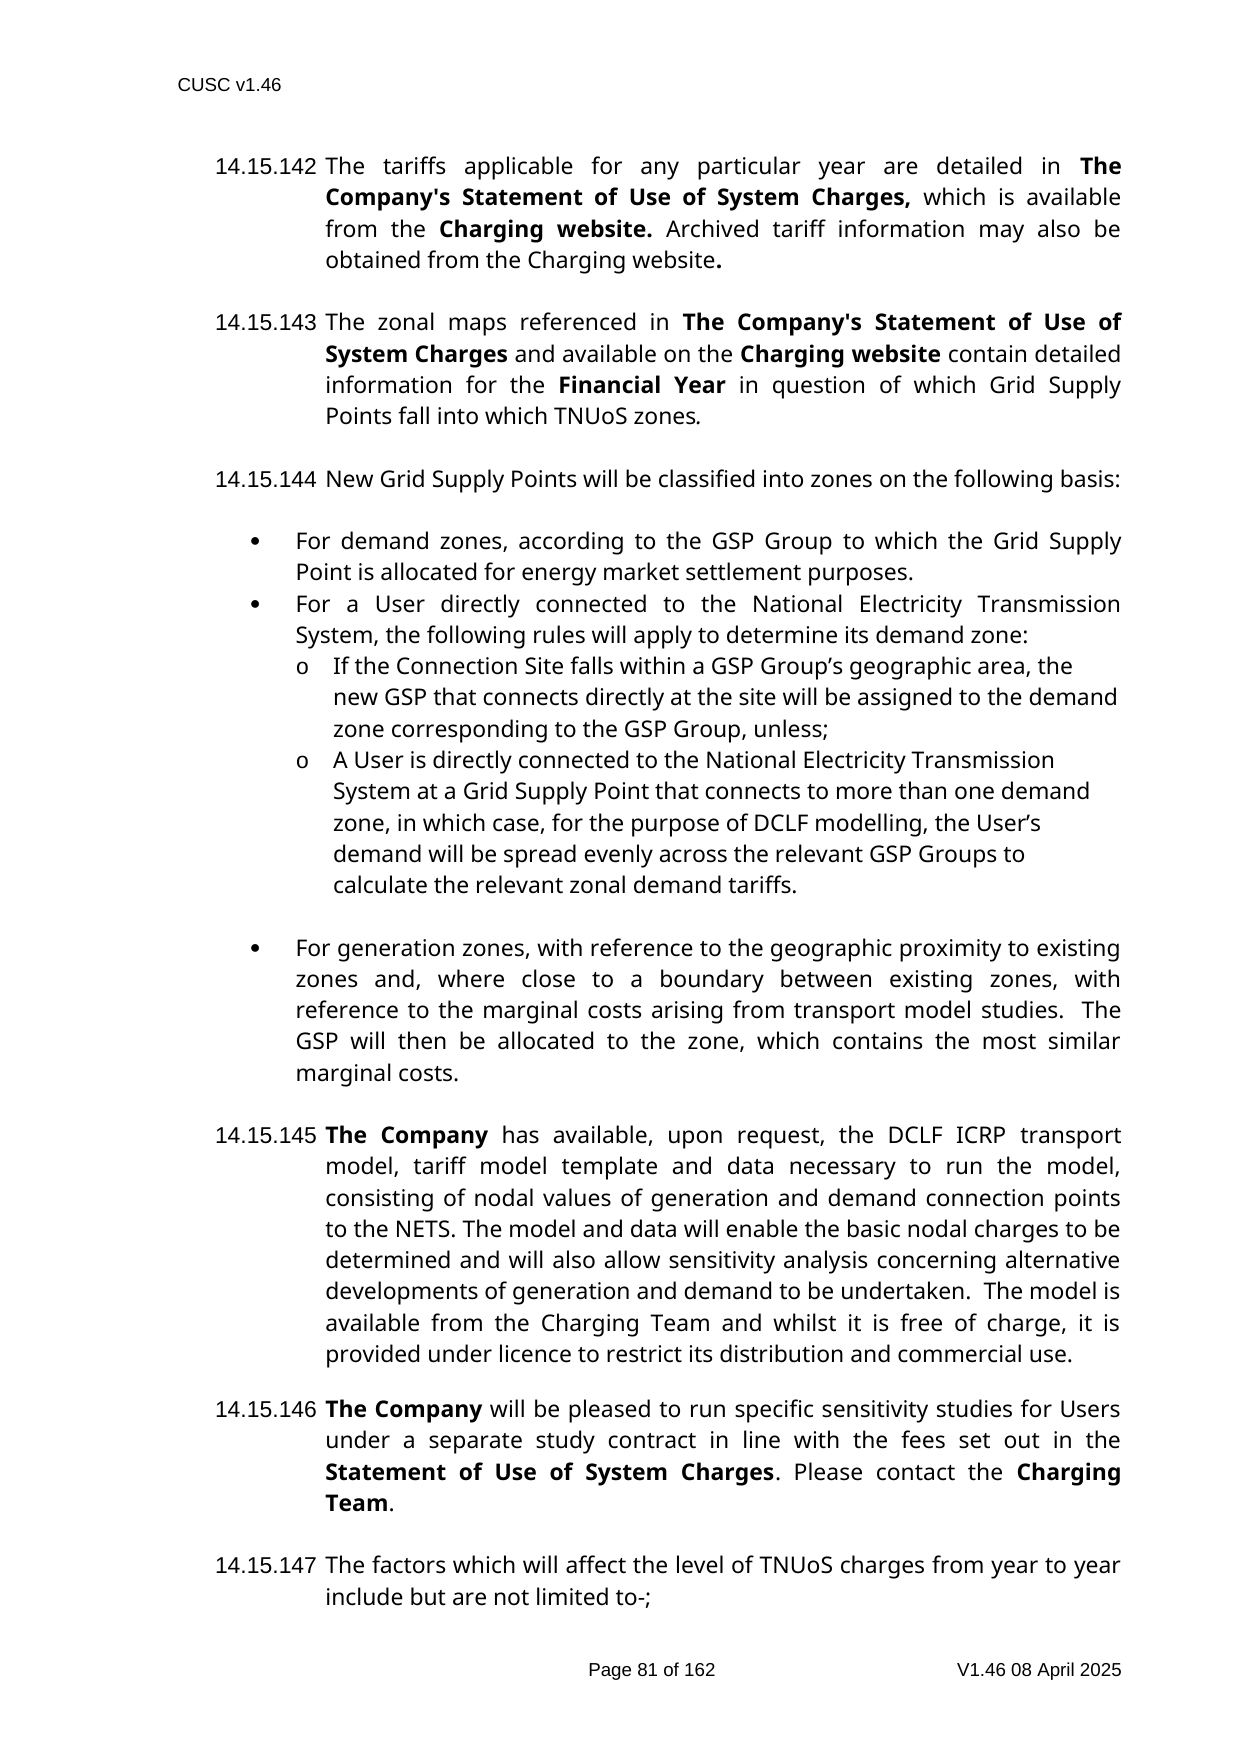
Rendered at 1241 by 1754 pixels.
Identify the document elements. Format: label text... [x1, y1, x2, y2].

list For demand zones, according to the GSP Group to which the Grid Supply Point is allocated for energy market settlement purposes. [251, 525, 1121, 587]
list The tariffs applicable for any particular year are detailed in The Company's Statement of Use of System Charges, which is available from the Charging website. Archived tariff information may also be obtained from the Charging website. [215, 150, 1121, 275]
list The factors which will affect the level of TNUoS charges from year to year include but are not limited to-; [215, 1549, 1121, 1612]
list A User is directly connected to the National Electricity Transmission System at a Grid Supply Point that connects to more than one demand zone, in which case, for the purpose of DCLF modelling, the User’s demand will be spread evenly across the relevant GSP Groups to calculate the relevant zonal demand tariffs. [295, 744, 1121, 900]
list For generation zones, with reference to the geographic proximity to existing zones and, where close to a boundary between existing zones, with reference to the marginal costs arising from transport model studies. The GSP will then be allocated to the zone, which contains the most similar marginal costs. [251, 931, 1121, 1088]
list If the Connection Site falls within a GSP Group’s geographic area, the new GSP that connects directly at the site will be assigned to the demand zone corresponding to the GSP Group, unless; [295, 650, 1121, 744]
list For a User directly connected to the National Electricity Transmission System, the following rules will apply to determine its demand zone: [251, 587, 1121, 650]
list The zonal maps referenced in The Company's Statement of Use of System Charges and available on the Charging website contain detailed information for the Financial Year in question of which Grid Supply Points fall into which TNUoS zones. [215, 306, 1121, 431]
list The Company has available, upon request, the DCLF ICRP transport model, tariff model template and data necessary to run the model, consisting of nodal values of generation and demand connection points to the NETS. The model and data will enable the basic nodal charges to be determined and will also allow sensitivity analysis concerning alternative developments of generation and demand to be undertaken. The model is available from the Charging Team and whilst it is free of charge, it is provided under licence to restrict its distribution and commercial use. [215, 1119, 1121, 1369]
list New Grid Supply Points will be classified into zones on the following basis: [215, 462, 1121, 494]
list The Company will be pleased to run specific sensitivity studies for Users under a separate study contract in line with the fees set out in the Statement of Use of System Charges. Please contact the Charging Team. [215, 1393, 1121, 1518]
